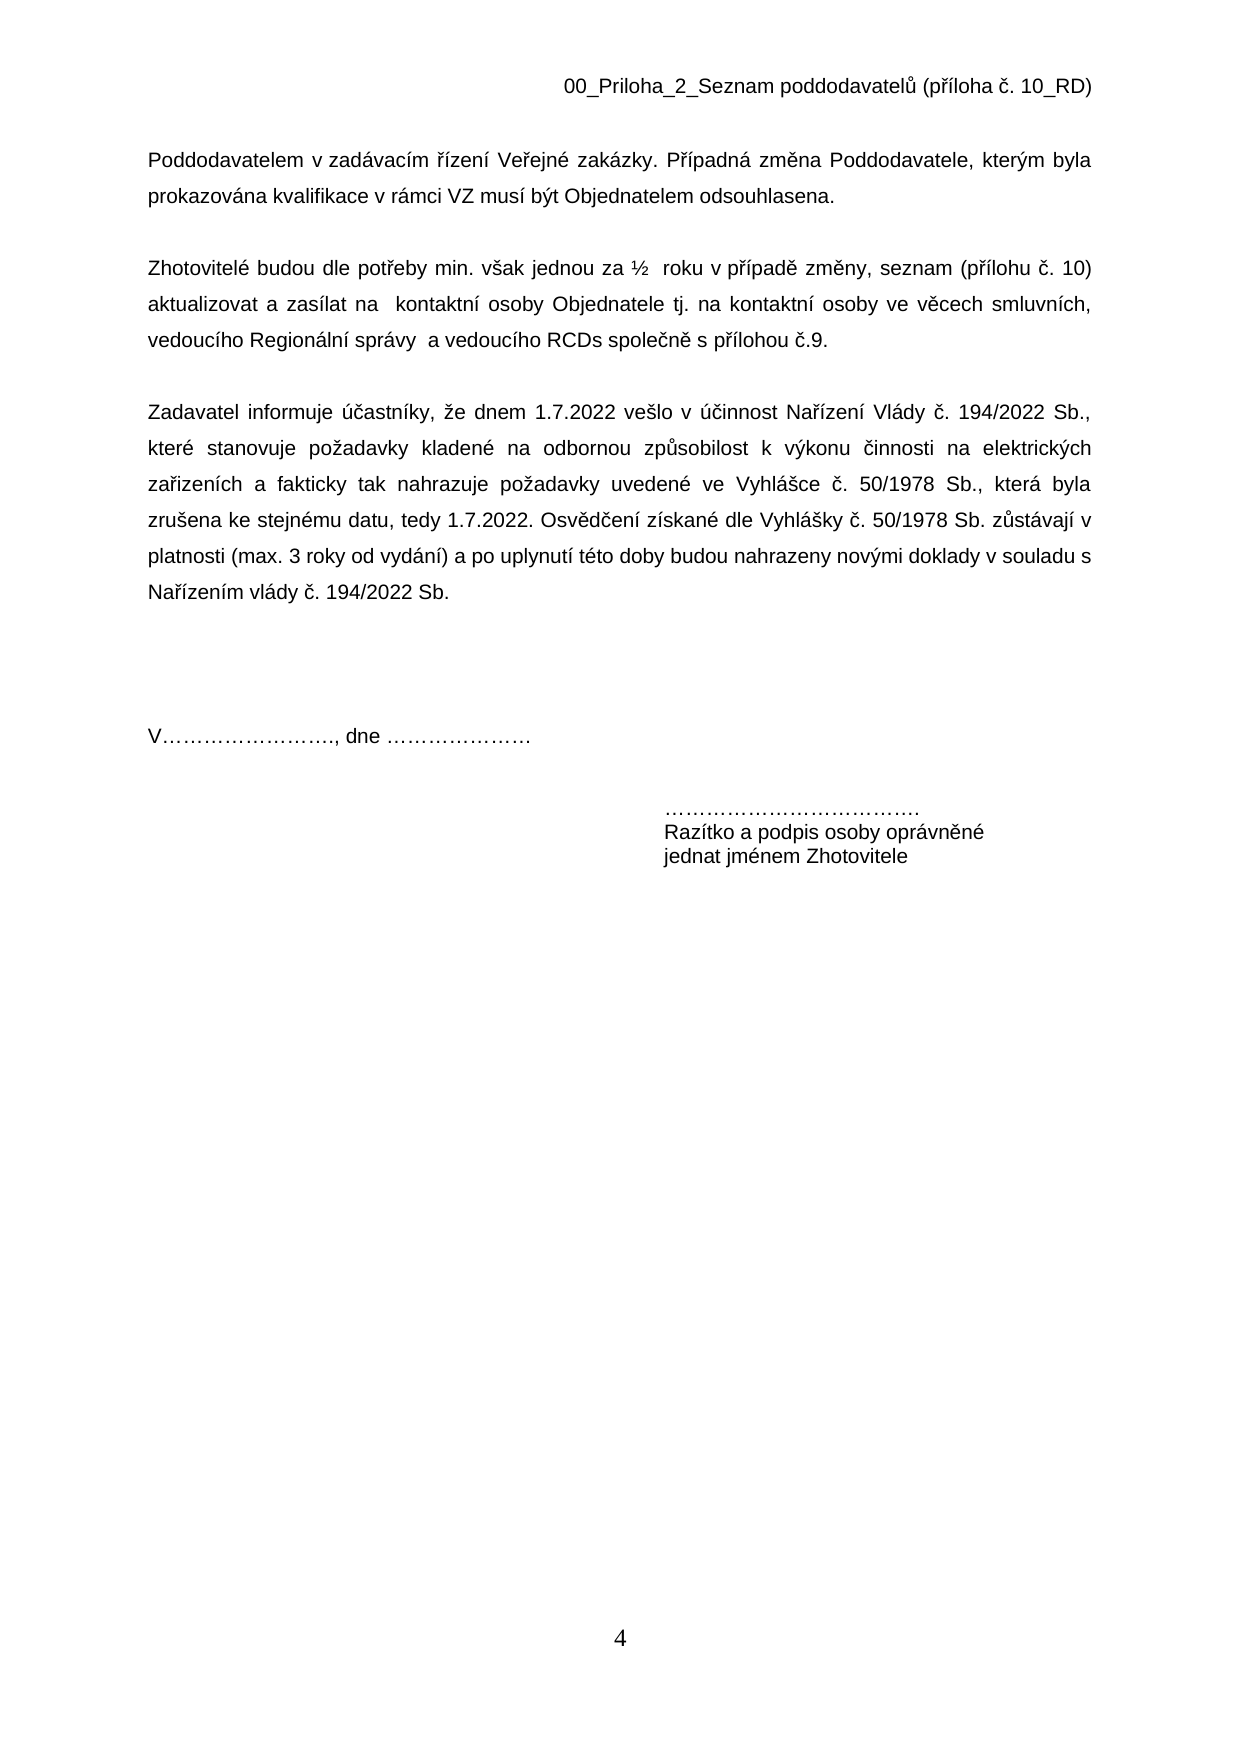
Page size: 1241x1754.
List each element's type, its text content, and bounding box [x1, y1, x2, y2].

text jednat jménem Zhotovitele [589, 844, 1093, 868]
text V……………………., dne ………………… [148, 724, 1093, 748]
text Zhotovitelé budou dle potřeby min. však jednou za ½ roku v případě změny, seznam (přílohu č. 10) aktualizovat a zasílat na kontaktní osoby Objednatele tj. na kontaktní osoby ve věcech smluvních, vedoucího Regionální správy a vedoucího RCDs společně s přílohou č.9. [148, 256, 1093, 352]
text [148, 148, 1093, 207]
text ………………………………. [148, 796, 1093, 820]
text Razítko a podpis osoby oprávněné [298, 820, 1093, 844]
text Zadavatel informuje účastníky, že dnem 1.7.2022 vešlo v účinnost Nařízení Vlády č. 194/2022 Sb., které stanovuje požadavky kladené na odbornou způsobilost k výkonu činnosti na elektrických zařizeních a fakticky tak nahrazuje požadavky uvedené ve Vyhlášce č. 50/1978 Sb., která byla zrušena ke stejnému datu, tedy 1.7.2022. Osvědčení získané dle Vyhlášky č. 50/1978 Sb. zůstávají v platnosti (max. 3 roky od vydání) a po uplynutí této doby budou nahrazeny novými doklady v souladu s Nařízením vlády č. 194/2022 Sb. [148, 400, 1093, 604]
